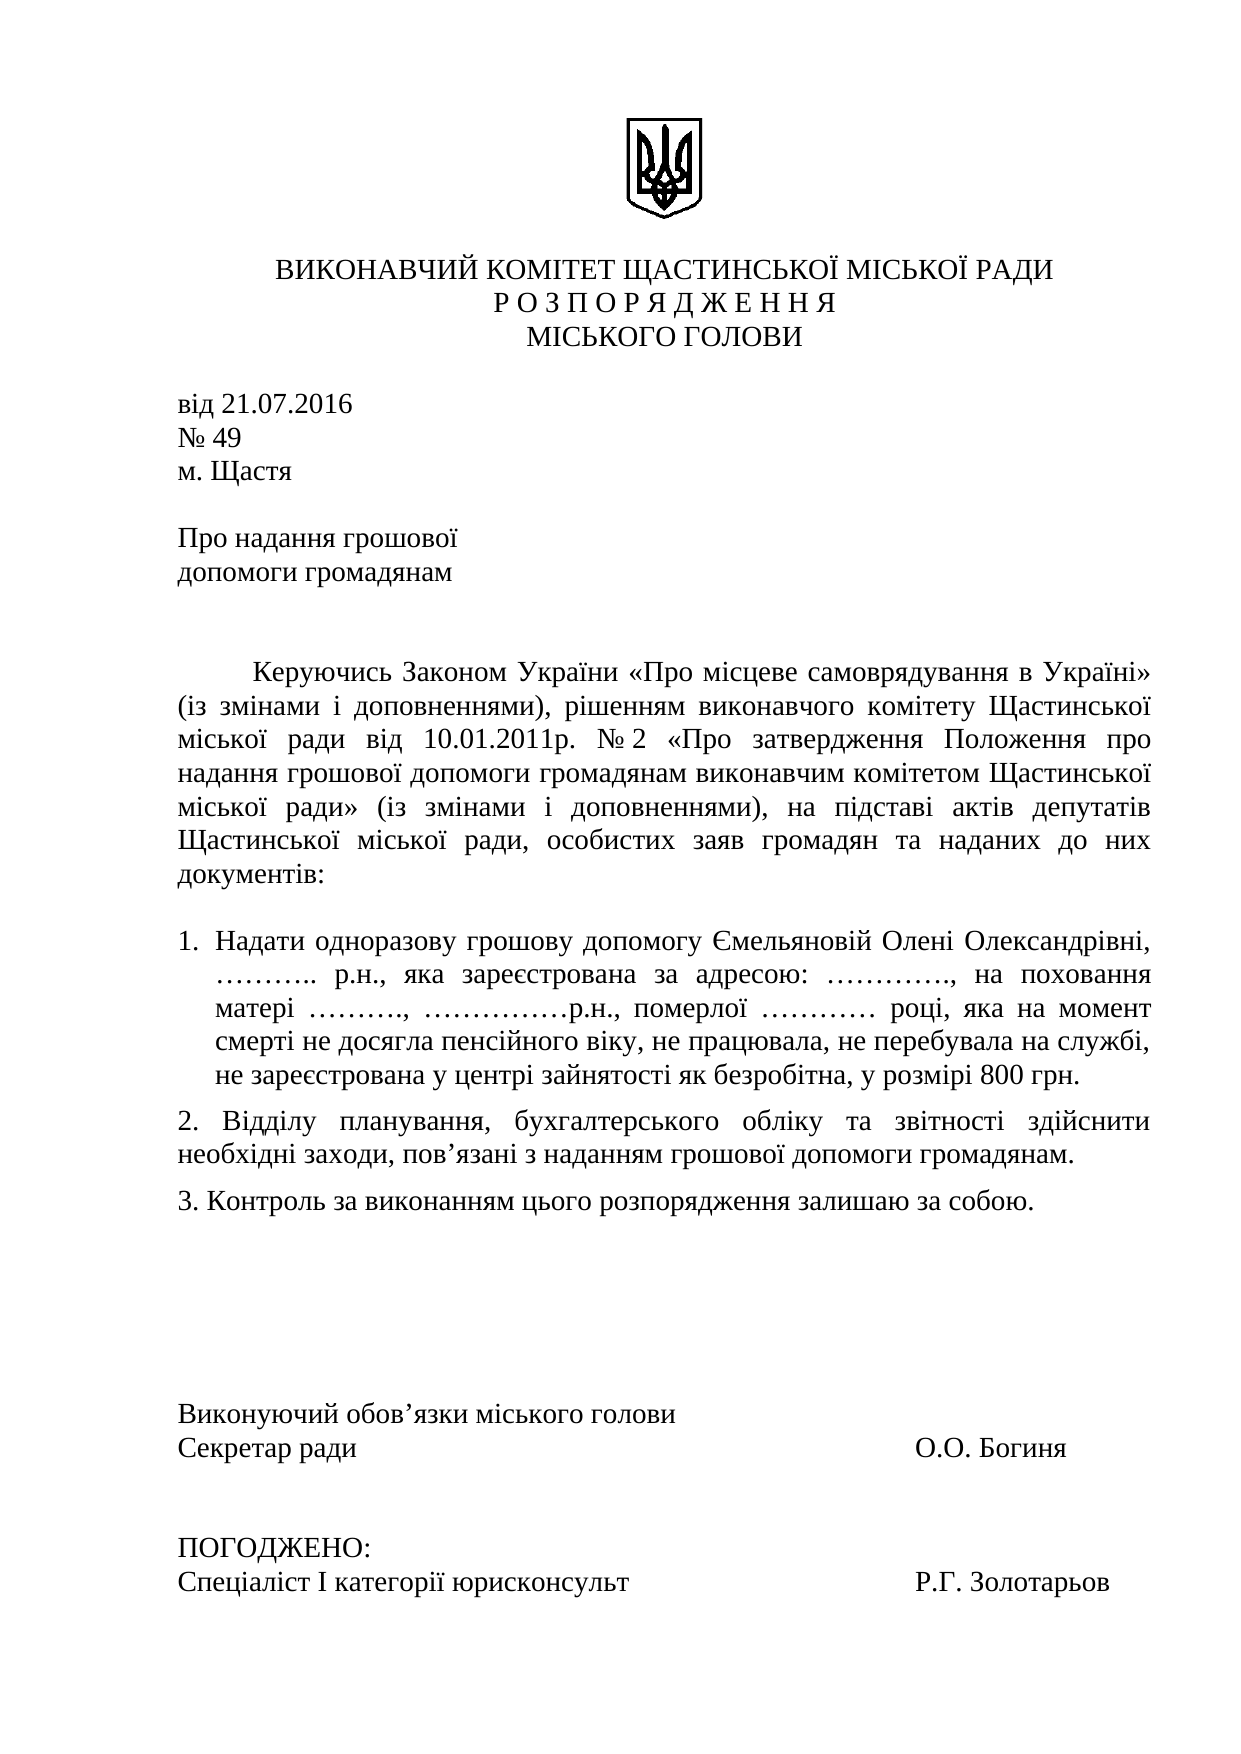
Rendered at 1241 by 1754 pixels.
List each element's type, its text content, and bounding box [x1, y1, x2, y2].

text допомоги громадянам [177, 554, 1152, 587]
text Р О З П О Р Я Д Ж Е Н Н Я [177, 286, 1152, 319]
list Надати одноразову грошову допомогу Ємельяновій Олені Олександрівні, ……….. р.н., яка зареєстрована за адресою: …………., на поховання матері ………., ……………р.н., померлої ………… році, яка на момент смерті не досягла пенсійного віку, не працювала, не перебувала на службі, не зареєстрована у центрі зайнятості як безробітна, у розмірі 800 грн. [177, 923, 1152, 1091]
text Виконуючий обов’язки міського голови [177, 1396, 1152, 1430]
picture [626, 118, 703, 219]
text Керуючись Законом України «Про місцеве самоврядування в Україні» (із змінами і доповненнями), рішенням виконавчого комітету Щастинської міської ради від 10.01.2011р. № 2 «Про затвердження Положення про надання грошової допомоги громадянам виконавчим комітетом Щастинської міської ради» (із змінами і доповненнями), на підставі актів депутатів Щастинської міської ради, особистих заяв громадян та наданих до них документів: [177, 654, 1152, 889]
text МІСЬКОГО ГОЛОВИ [177, 319, 1152, 353]
text Спеціаліст І категорії юрисконсульт Р.Г. Золотарьов [177, 1564, 1152, 1598]
text м. Щастя [177, 453, 1152, 487]
text Секретар ради О.О. Богиня [177, 1430, 1152, 1463]
text Про надання грошової [177, 520, 1152, 554]
text 2. Відділу планування, бухгалтерського обліку та звітності здійснити необхідні заходи, пов’язані з наданням грошової допомоги громадянам. [177, 1103, 1152, 1170]
text від 21.07.2016 [177, 386, 1152, 420]
text ПОГОДЖЕНО: [177, 1531, 1152, 1564]
text ВИКОНАВЧИЙ КОМІТЕТ ЩАСТИНСЬКОЇ МІСЬКОЇ РАДИ [177, 252, 1152, 286]
text № 49 [177, 420, 1152, 453]
text 3. Контроль за виконанням цього розпорядження залишаю за собою. [177, 1183, 1152, 1216]
